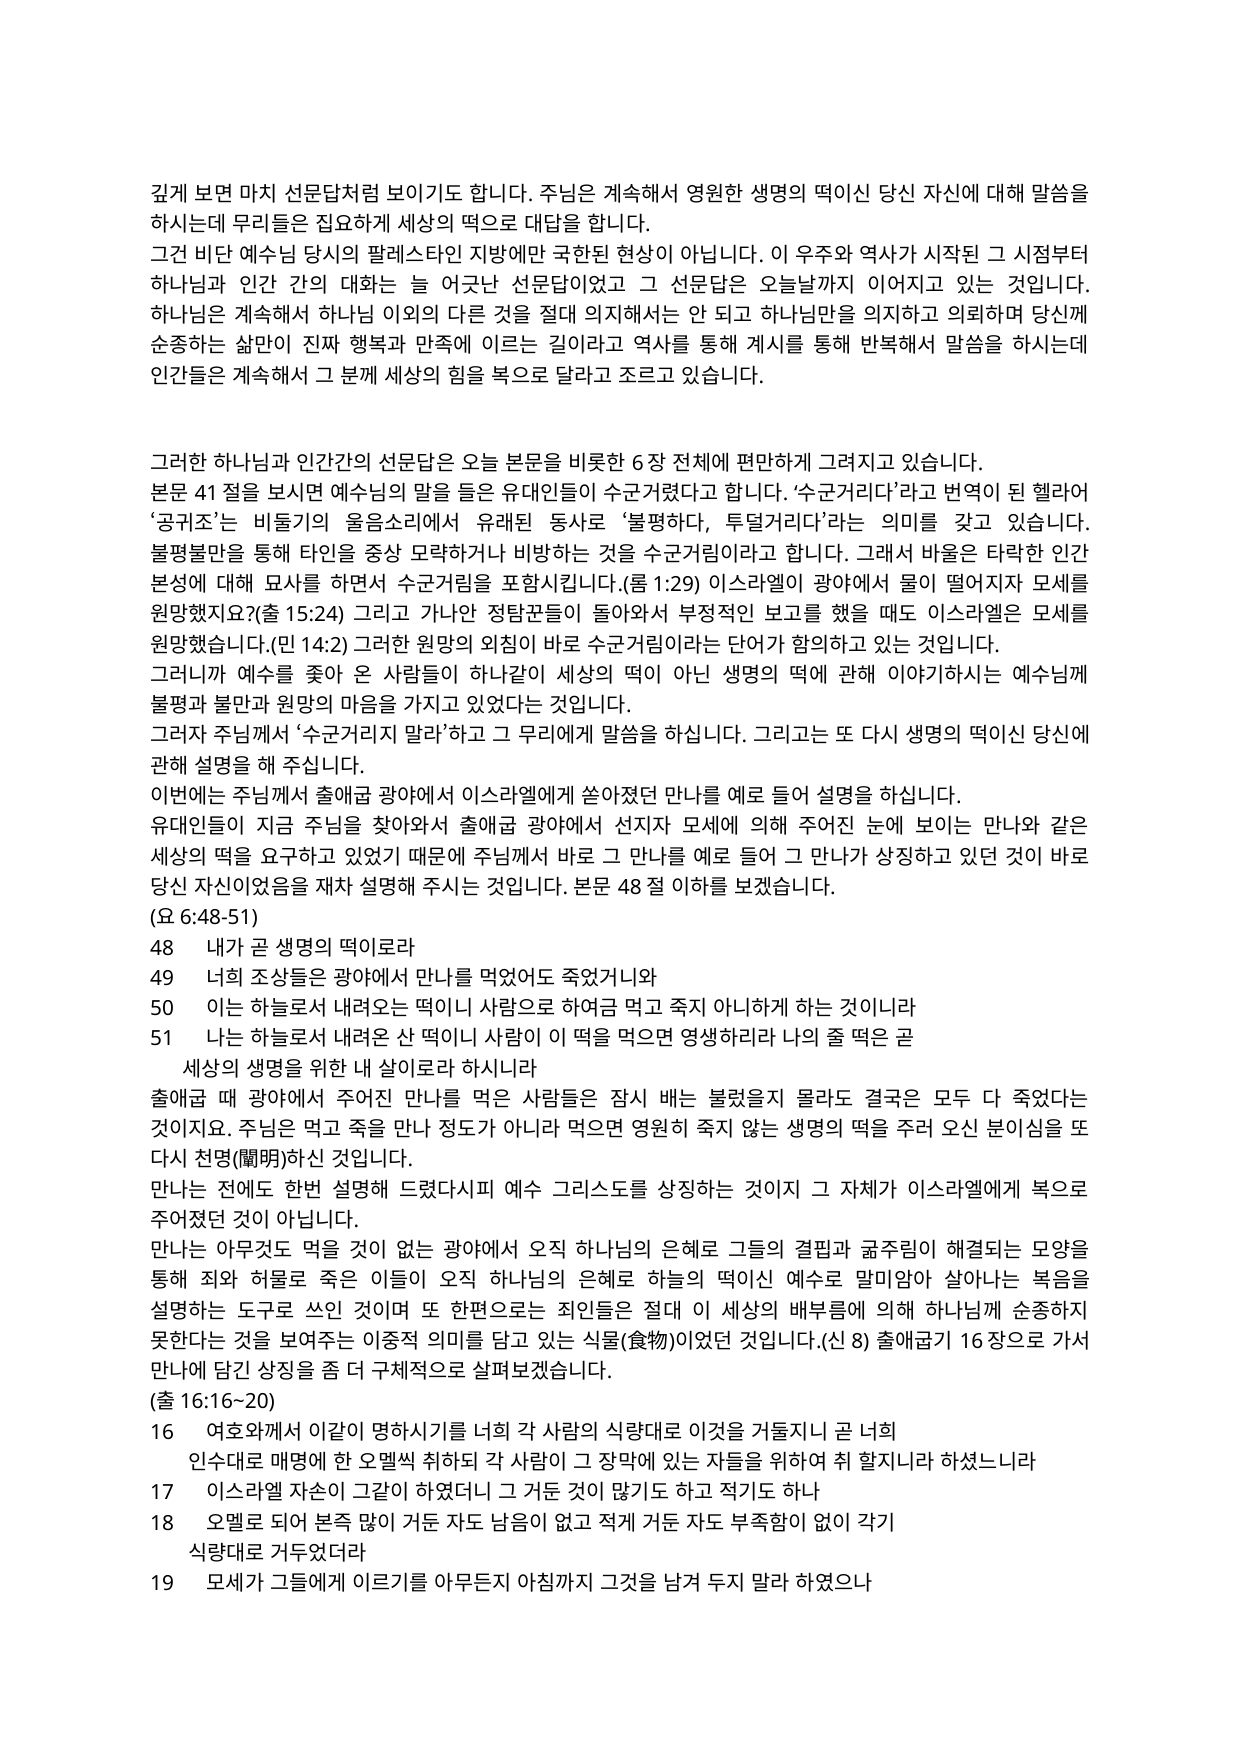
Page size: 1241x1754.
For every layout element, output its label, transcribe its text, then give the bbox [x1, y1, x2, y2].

text 이번에는 주님께서 출애굽 광야에서 이스라엘에게 쏟아졌던 만나를 예로 들어 설명을 하십니다. [150, 779, 1090, 810]
text 만나는 아무것도 먹을 것이 없는 광야에서 오직 하나님의 은혜로 그들의 결핍과 굶주림이 해결되는 모양을 통해 죄와 허물로 죽은 이들이 오직 하나님의 은혜로 하늘의 떡이신 예수로 말미암아 살아나는 복음을 설명하는 도구로 쓰인 것이며 또 한편으로는 죄인들은 절대 이 세상의 배부름에 의해 하나님께 순종하지 못한다는 것을 보여주는 이중적 의미를 담고 있는 식물(食物)이었던 것입니다.(신8) 출애굽기 16장으로 가서 만나에 담긴 상징을 좀 더 구체적으로 살펴보겠습니다. [150, 1233, 1090, 1385]
text 그건 비단 예수님 당시의 팔레스타인 지방에만 국한된 현상이 아닙니다. 이 우주와 역사가 시작된 그 시점부터 하나님과 인간 간의 대화는 늘 어긋난 선문답이었고 그 선문답은 오늘날까지 이어지고 있는 것입니다. 하나님은 계속해서 하나님 이외의 다른 것을 절대 의지해서는 안 되고 하나님만을 의지하고 의뢰하며 당신께 순종하는 삶만이 진짜 행복과 만족에 이르는 길이라고 역사를 통해 계시를 통해 반복해서 말씀을 하시는데 인간들은 계속해서 그 분께 세상의 힘을 복으로 달라고 조르고 있습니다. [150, 238, 1090, 389]
text 출애굽 때 광야에서 주어진 만나를 먹은 사람들은 잠시 배는 불렀을지 몰라도 결국은 모두 다 죽었다는 것이지요. 주님은 먹고 죽을 만나 정도가 아니라 먹으면 영원히 죽지 않는 생명의 떡을 주러 오신 분이심을 또 다시 천명(闡明)하신 것입니다. [150, 1082, 1090, 1173]
text 세상의 생명을 위한 내 살이로라 하시니라 [150, 1052, 1090, 1082]
text 유대인들이 지금 주님을 찾아와서 출애굽 광야에서 선지자 모세에 의해 주어진 눈에 보이는 만나와 같은 세상의 떡을 요구하고 있었기 때문에 주님께서 바로 그 만나를 예로 들어 그 만나가 상징하고 있던 것이 바로 당신 자신이었음을 재차 설명해 주시는 것입니다. 본문 48절 이하를 보겠습니다. [150, 810, 1090, 900]
text 인수대로 매명에 한 오멜씩 취하되 각 사람이 그 장막에 있는 자들을 위하여 취 할지니라 하셨느니라 [150, 1445, 1090, 1476]
text 그러니까 예수를 좇아 온 사람들이 하나같이 세상의 떡이 아닌 생명의 떡에 관해 이야기하시는 예수님께 불평과 불만과 원망의 마음을 가지고 있었다는 것입니다. [150, 658, 1090, 719]
text 그러한 하나님과 인간간의 선문답은 오늘 본문을 비롯한 6장 전체에 편만하게 그려지고 있습니다. [150, 446, 1090, 476]
text 18 오멜로 되어 본즉 많이 거둔 자도 남음이 없고 적게 거둔 자도 부족함이 없이 각기 [150, 1506, 1090, 1536]
text (출16:16~20) [150, 1385, 1090, 1415]
text 그러자 주님께서 ‘수군거리지 말라’하고 그 무리에게 말씀을 하십니다. 그리고는 또 다시 생명의 떡이신 당신에 관해 설명을 해 주십니다. [150, 719, 1090, 779]
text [150, 177, 1090, 238]
text 만나는 전에도 한번 설명해 드렸다시피 예수 그리스도를 상징하는 것이지 그 자체가 이스라엘에게 복으로 주어졌던 것이 아닙니다. [150, 1173, 1090, 1233]
text 16 여호와께서 이같이 명하시기를 너희 각 사람의 식량대로 이것을 거둘지니 곧 너희 [150, 1415, 1090, 1445]
text 식량대로 거두었더라 [150, 1536, 1090, 1566]
text 50 이는 하늘로서 내려오는 떡이니 사람으로 하여금 먹고 죽지 아니하게 하는 것이니라 [150, 991, 1090, 1022]
text (요6:48-51) [150, 900, 1090, 931]
text 19 모세가 그들에게 이르기를 아무든지 아침까지 그것을 남겨 두지 말라 하였으나 [150, 1566, 1090, 1597]
text 49 너희 조상들은 광야에서 만나를 먹었어도 죽었거니와 [150, 961, 1090, 991]
text 본문 41절을 보시면 예수님의 말을 들은 유대인들이 수군거렸다고 합니다. ‘수군거리다’라고 번역이 된 헬라어 ‘공귀조’는 비둘기의 울음소리에서 유래된 동사로 ‘불평하다, 투덜거리다’라는 의미를 갖고 있습니다. 불평불만을 통해 타인을 중상 모략하거나 비방하는 것을 수군거림이라고 합니다. 그래서 바울은 타락한 인간 본성에 대해 묘사를 하면서 수군거림을 포함시킵니다.(롬1:29) 이스라엘이 광야에서 물이 떨어지자 모세를 원망했지요?(출15:24) 그리고 가나안 정탐꾼들이 돌아와서 부정적인 보고를 했을 때도 이스라엘은 모세를 원망했습니다.(민14:2) 그러한 원망의 외침이 바로 수군거림이라는 단어가 함의하고 있는 것입니다. [150, 476, 1090, 658]
text 48 내가 곧 생명의 떡이로라 [150, 931, 1090, 961]
text 17 이스라엘 자손이 그같이 하였더니 그 거둔 것이 많기도 하고 적기도 하나 [150, 1476, 1090, 1506]
text 51 나는 하늘로서 내려온 산 떡이니 사람이 이 떡을 먹으면 영생하리라 나의 줄 떡은 곧 [150, 1022, 1090, 1052]
